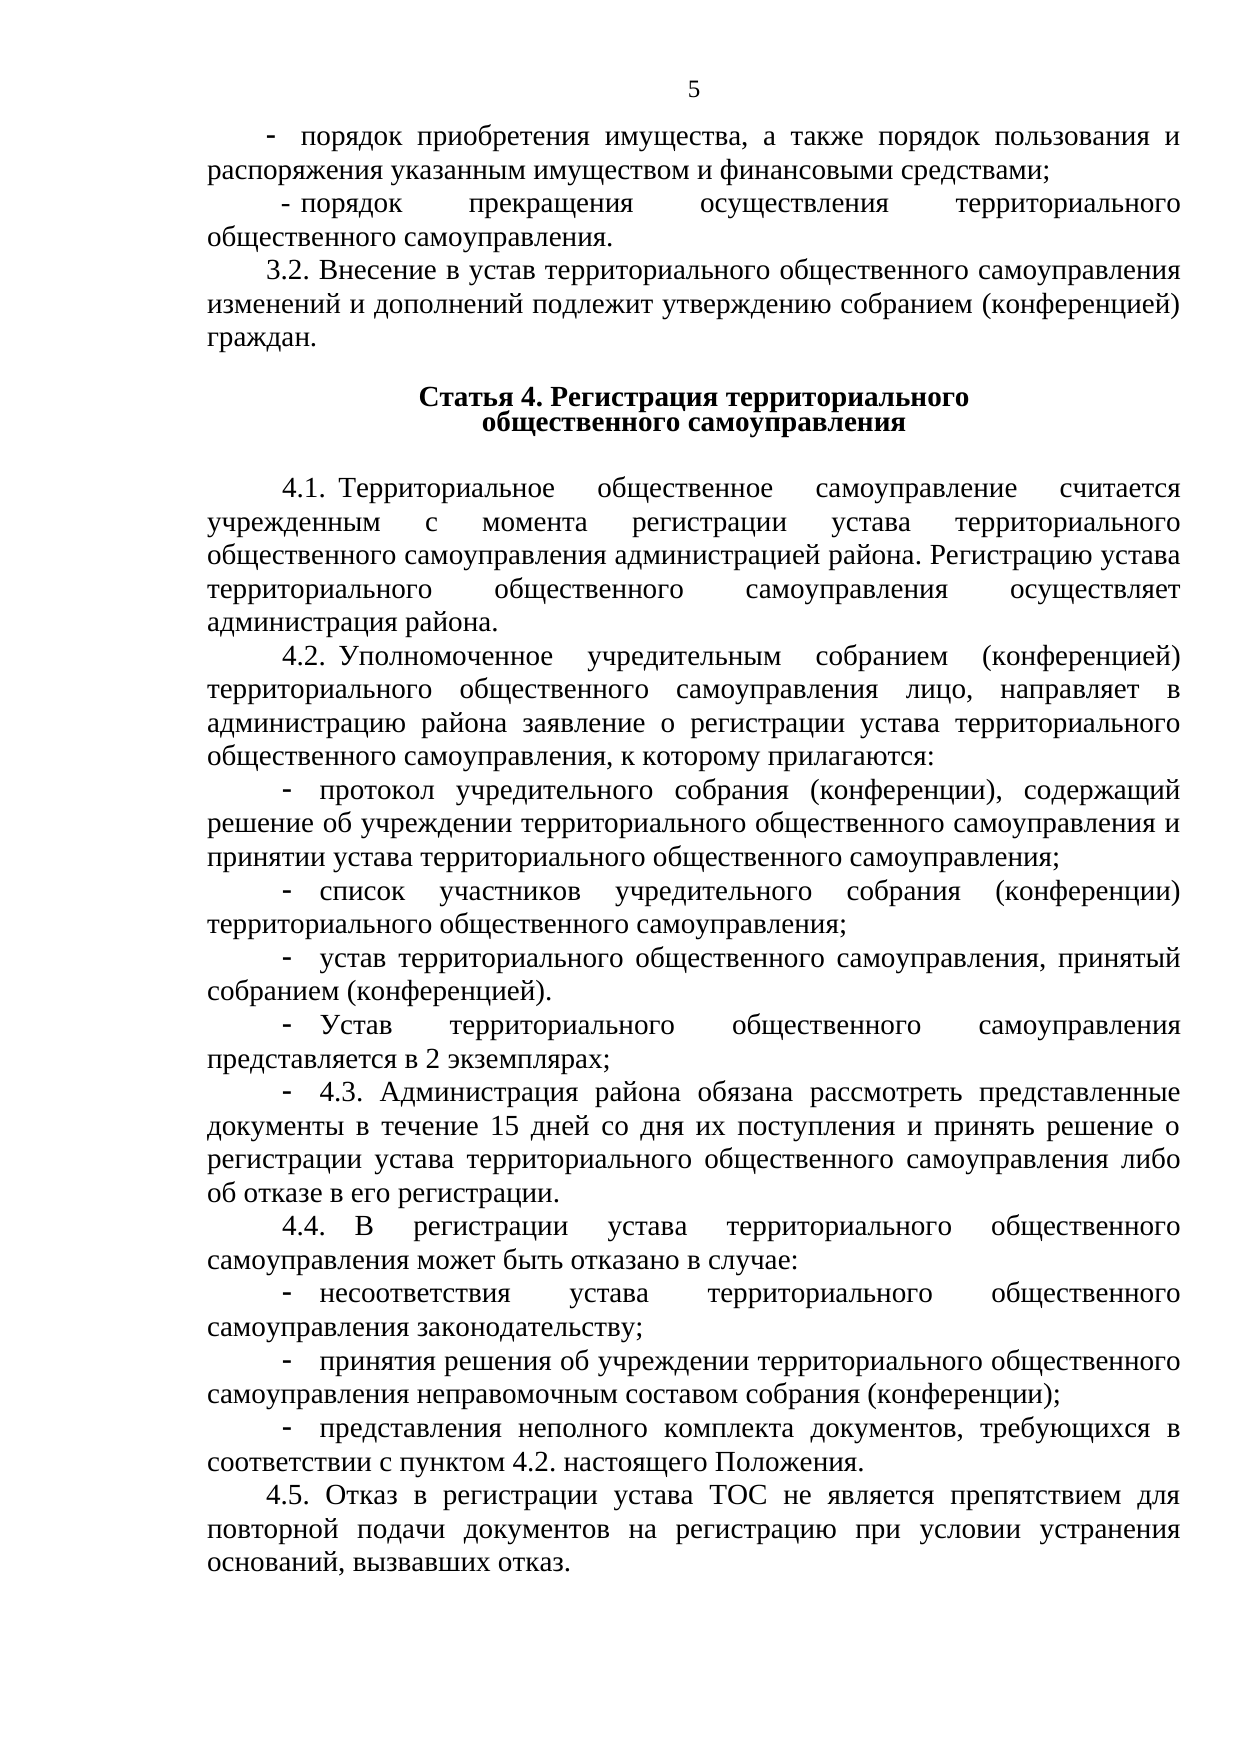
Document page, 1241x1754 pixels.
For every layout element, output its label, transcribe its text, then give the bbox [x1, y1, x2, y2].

list устав территориального общественного самоуправления, принятый собранием (конференцией). [207, 940, 1181, 1007]
text 3.2. Внесение в устав территориального общественного самоуправления изменений и дополнений подлежит утверждению собранием (конференцией) граждан. [207, 252, 1181, 353]
text общественного самоуправления [207, 412, 1181, 437]
list несоответствия устава территориального общественного самоуправления законодательству; [207, 1276, 1181, 1343]
text 4.4. В регистрации устава территориального общественного самоуправления может быть отказано в случае: [207, 1208, 1181, 1276]
list Устав территориального общественного самоуправления представляется в 2 экземплярах; [207, 1007, 1181, 1074]
text 4.2. Уполномоченное учредительным собранием (конференцией) территориального общественного самоуправления лицо, направляет в администрацию района заявление о регистрации устава территориального общественного самоуправления, к которому прилагаются: [207, 638, 1181, 772]
text - порядок прекращения осуществления территориального общественного самоуправления. [207, 185, 1181, 252]
list 4.3. Администрация района обязана рассмотреть представленные документы в течение 15 дней со дня их поступления и принять решение о регистрации устава территориального общественного самоуправления либо об отказе в его регистрации. [207, 1074, 1181, 1208]
list протокол учредительного собрания (конференции), содержащий решение об учреждении территориального общественного самоуправления и принятии устава территориального общественного самоуправления; [207, 772, 1181, 873]
text 4.1. Территориальное общественное самоуправление считается учрежденным с момента регистрации устава территориального общественного самоуправления администрацией района. Регистрацию устава территориального общественного самоуправления осуществляет администрация района. [207, 470, 1181, 638]
list порядок приобретения имущества, а также порядок пользования и распоряжения указанным имуществом и финансовыми средствами; [207, 118, 1181, 185]
list представления неполного комплекта документов, требующихся в соответствии с пунктом 4.2. настоящего Положения. [207, 1410, 1181, 1477]
text 4.5. Отказ в регистрации устава ТОС не является препятствием для повторной подачи документов на регистрацию при условии устранения оснований, вызвавших отказ. [207, 1477, 1181, 1578]
text Статья 4. Регистрация территориального [207, 387, 1181, 412]
list список участников учредительного собрания (конференции) территориального общественного самоуправления; [207, 873, 1181, 940]
list принятия решения об учреждении территориального общественного самоуправления неправомочным составом собрания (конференции); [207, 1343, 1181, 1410]
